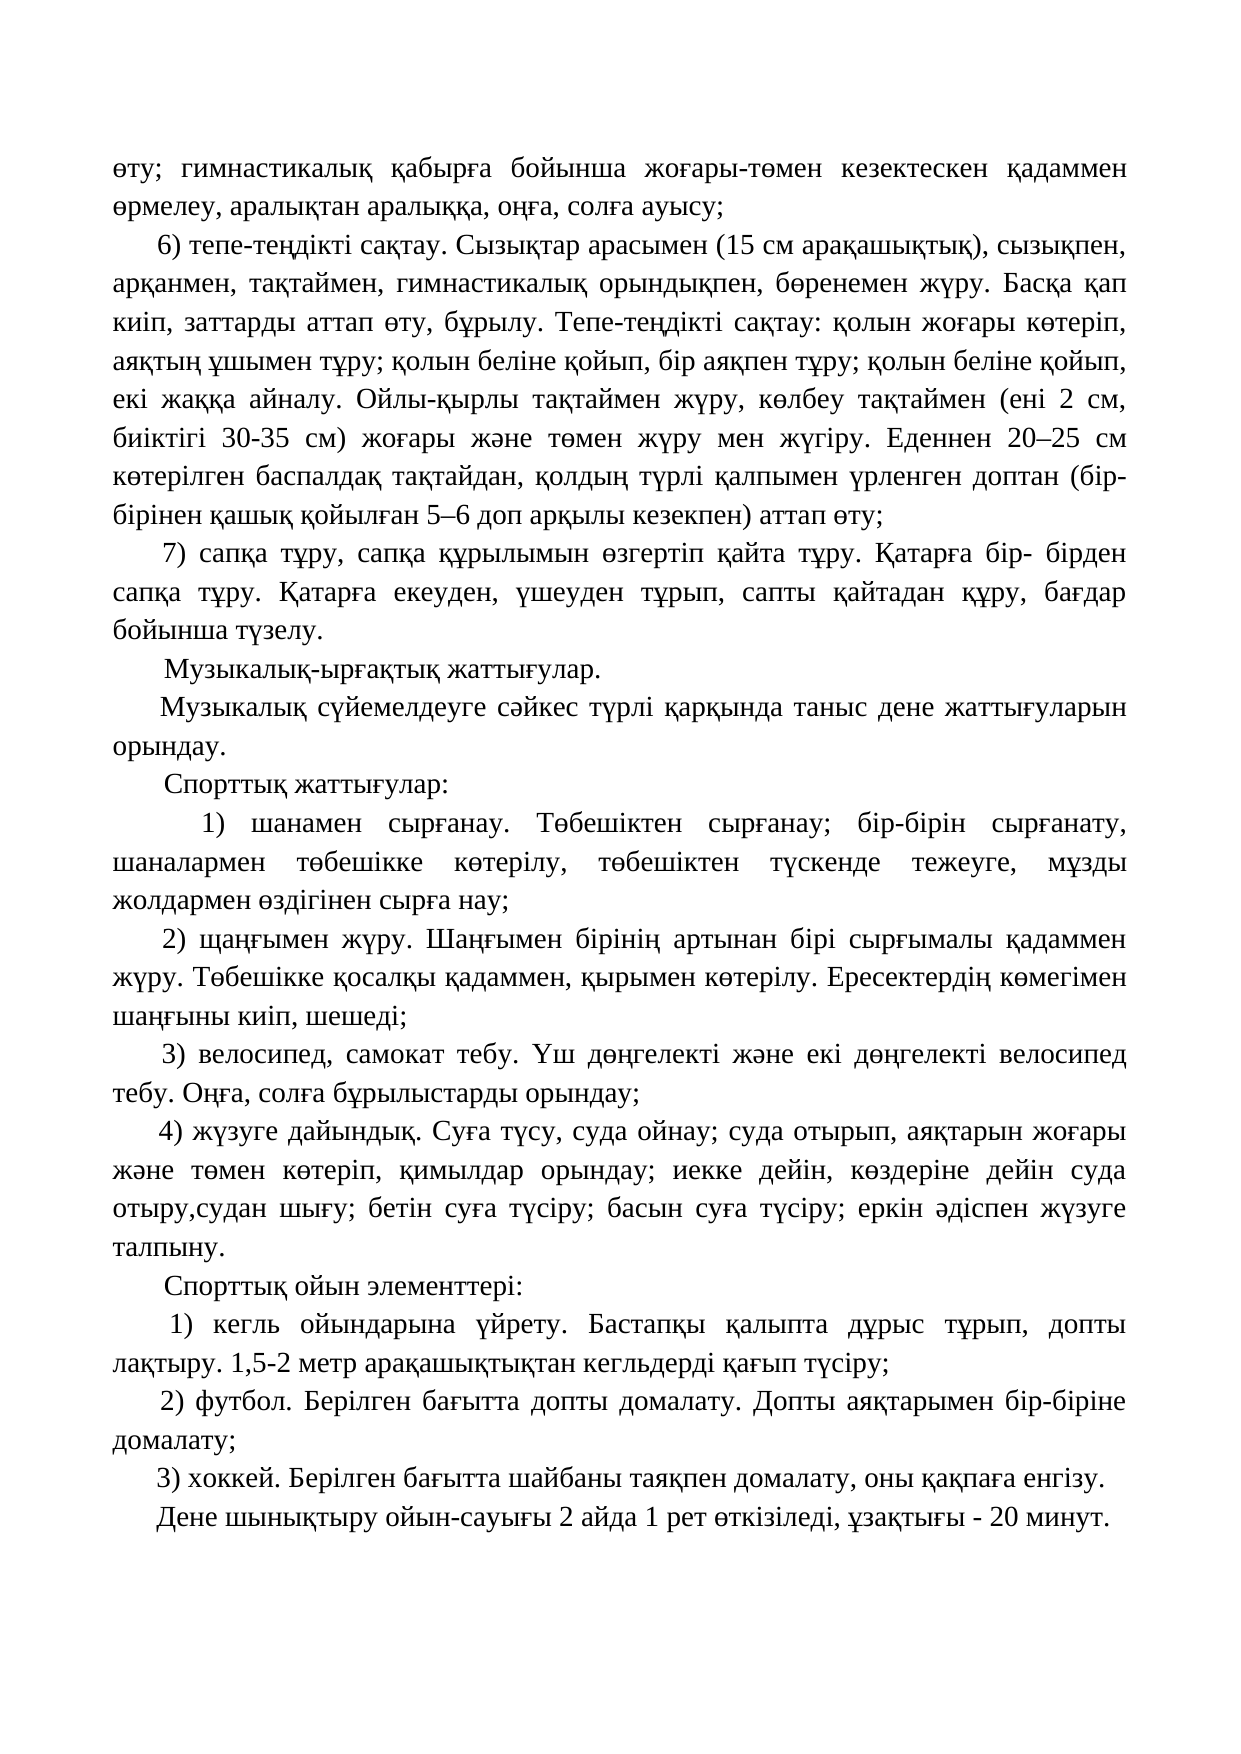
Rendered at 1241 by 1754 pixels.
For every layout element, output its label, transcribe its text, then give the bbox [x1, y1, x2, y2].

text Музыкалық сүйемелдеуге сәйкес түрлі қарқында таныс дене жаттығуларын орындау. [112, 689, 1128, 762]
text Дене шынықтыру ойын-сауығы 2 айда 1 рет өткізіледі, ұзақтығы - 20 минут. [112, 1499, 1128, 1532]
text Спорттық ойын элементтері: [112, 1268, 1128, 1301]
text 3) велосипед, самокат тебу. Үш дөңгелекті және екі дөңгелекті велосипед тебу. Оңға, солға бұрылыстарды орындау; [112, 1036, 1128, 1108]
text 2) щаңғымен жүру. Шаңғымен бірінің артынан бірі сырғымалы қадаммен жүру. Төбешікке қосалқы қадаммен, қырымен көтерілу. Ересектердің көмегімен шаңғыны киіп, шешеді; [112, 921, 1128, 1031]
text 1) шанамен сырғанау. Төбешіктен сырғанау; бір-бірін сырғанату, шаналармен төбешікке көтерілу, төбешіктен түскенде тежеуге, мұзды жолдармен өздігінен сырға нау; [112, 805, 1128, 916]
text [112, 150, 1128, 222]
text 6) тепе-теңдікті сақтау. Сызықтар арасымен (15 см арақашықтық), сызықпен, арқанмен, тақтаймен, гимнастикалық орындықпен, бөренемен жүру. Басқа қап киіп, заттарды аттап өту, бұрылу. Тепе-теңдікті сақтау: қолын жоғары көтеріп, аяқтың ұшымен тұру; қолын беліне қойып, бір аяқпен тұру; қолын беліне қойып, екі жаққа айналу. Ойлы-қырлы тақтаймен жүру, көлбеу тақтаймен (ені 2 см, биіктігі 30-35 см) жоғары және төмен жүру мен жүгіру. Еденнен 20–25 см көтерілген баспалдақ тақтайдан, қолдың түрлі қалпымен үрленген доптан (бір-бірінен қашық қойылған 5–6 доп арқылы кезекпен) аттап өту; [112, 227, 1128, 530]
text 3) хоккей. Берілген бағытта шайбаны таяқпен домалату, оны қақпаға енгізу. [112, 1460, 1128, 1494]
text Музыкалық-ырғақтық жаттығулар. [112, 651, 1128, 684]
text 4) жүзуге дайындық. Суға түсу, суда ойнау; суда отырып, аяқтарын жоғары және төмен көтеріп, қимылдар орындау; иекке дейін, көздеріне дейін суда отыру,судан шығу; бетін суға түсіру; басын суға түсіру; еркін әдіспен жүзуге талпыну. [112, 1113, 1128, 1263]
text Спорттық жаттығулар: [112, 767, 1128, 800]
text 2) футбол. Берілген бағытта допты домалату. Допты аяқтарымен бір-біріне домалату; [112, 1383, 1128, 1455]
text 1) кегль ойындарына үйрету. Бастапқы қалыпта дұрыс тұрып, допты лақтыру. 1,5-2 метр арақашықтықтан кегльдерді қағып түсіру; [112, 1306, 1128, 1378]
text 7) сапқа тұру, сапқа құрылымын өзгертіп қайта тұру. Қатарға бір- бірден сапқа тұру. Қатарға екеуден, үшеуден тұрып, сапты қайтадан құру, бағдар бойынша түзелу. [112, 535, 1128, 646]
